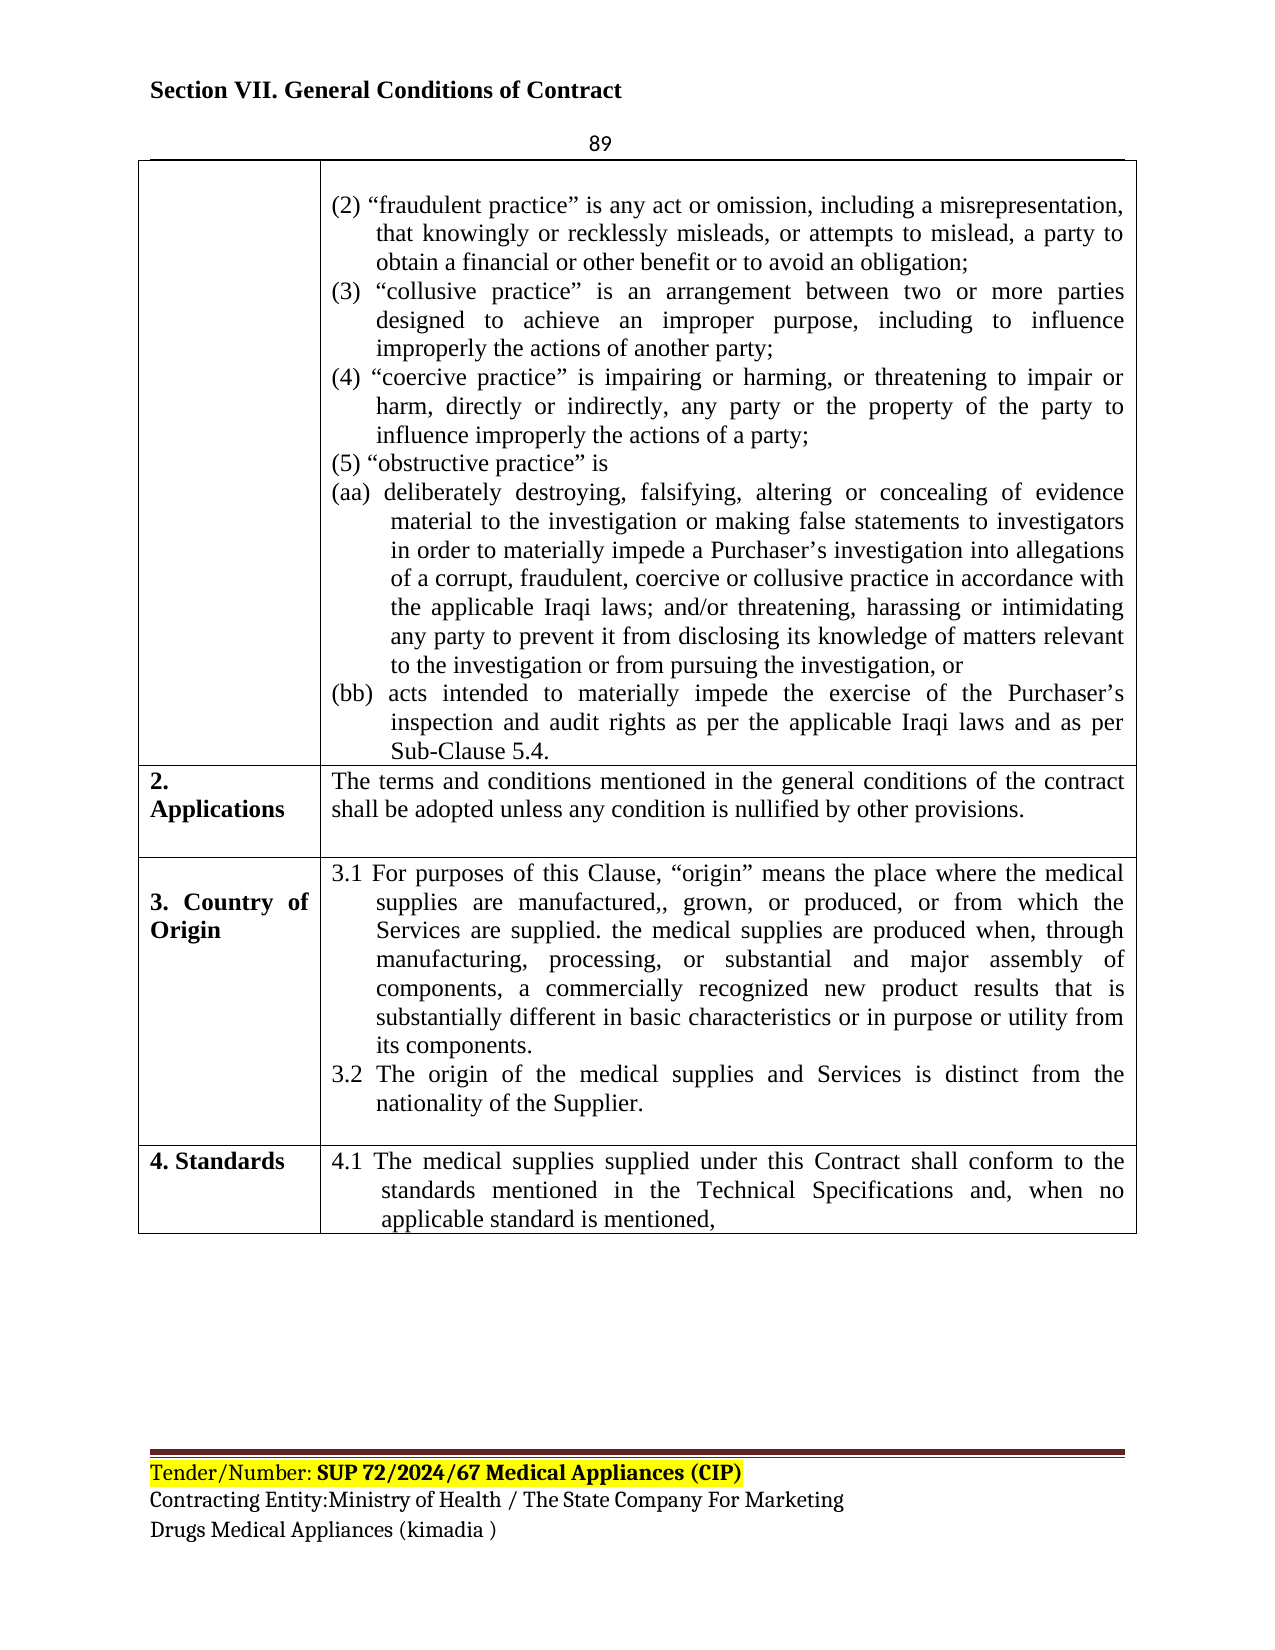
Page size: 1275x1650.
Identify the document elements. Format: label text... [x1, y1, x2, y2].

table_cell 3. Country of Origin [139, 858, 320, 1145]
table_cell 2. Applications [139, 766, 320, 857]
table_cell [139, 161, 320, 765]
table_cell 4.1 The medical supplies supplied under this Contract shall conform to the standards mentioned in the Technical Specifications and, when no applicable standard is mentioned, [321, 1146, 1136, 1233]
table_cell (2) “fraudulent practice” is any act or omission, including a misrepresentation, that knowingly or recklessly misleads, or attempts to mislead, a party to obtain a financial or other benefit or to avoid an obligation; (3) “collusive practice” is an arrangement between two or more parties designed to achieve an improper purpose, including to influence improperly the actions of another party; (4) “coercive practice” is impairing or harming, or threatening to impair or harm, directly or indirectly, any party or the property of the party to influence improperly the actions of a party; (5) “obstructive practice” is (aa) deliberately destroying, falsifying, altering or concealing of evidence material to the investigation or making false statements to investigators in order to materially impede a Purchaser’s investigation into allegations of a corrupt, fraudulent, coercive or collusive practice in accordance with the applicable Iraqi laws; and/or threatening, harassing or intimidating any party to prevent it from disclosing its knowledge of matters relevant to the investigation or from pursuing the investigation, or (bb) acts intended to materially impede the exercise of the Purchaser’s inspection and audit rights as per the applicable Iraqi laws and as per Sub-Clause 5.4. [321, 161, 1136, 765]
table_cell 3.1 For purposes of this Clause, “origin” means the place where the medical supplies are manufactured,, grown, or produced, or from which the Services are supplied. the medical supplies are produced when, through manufacturing, processing, or substantial and major assembly of components, a commercially recognized new product results that is substantially different in basic characteristics or in purpose or utility from its components. 3.2 The origin of the medical supplies and Services is distinct from the nationality of the Supplier. [321, 858, 1136, 1145]
table_cell The terms and conditions mentioned in the general conditions of the contract shall be adopted unless any condition is nullified by other provisions. [321, 766, 1136, 857]
table_cell 4. Standards [139, 1146, 320, 1233]
